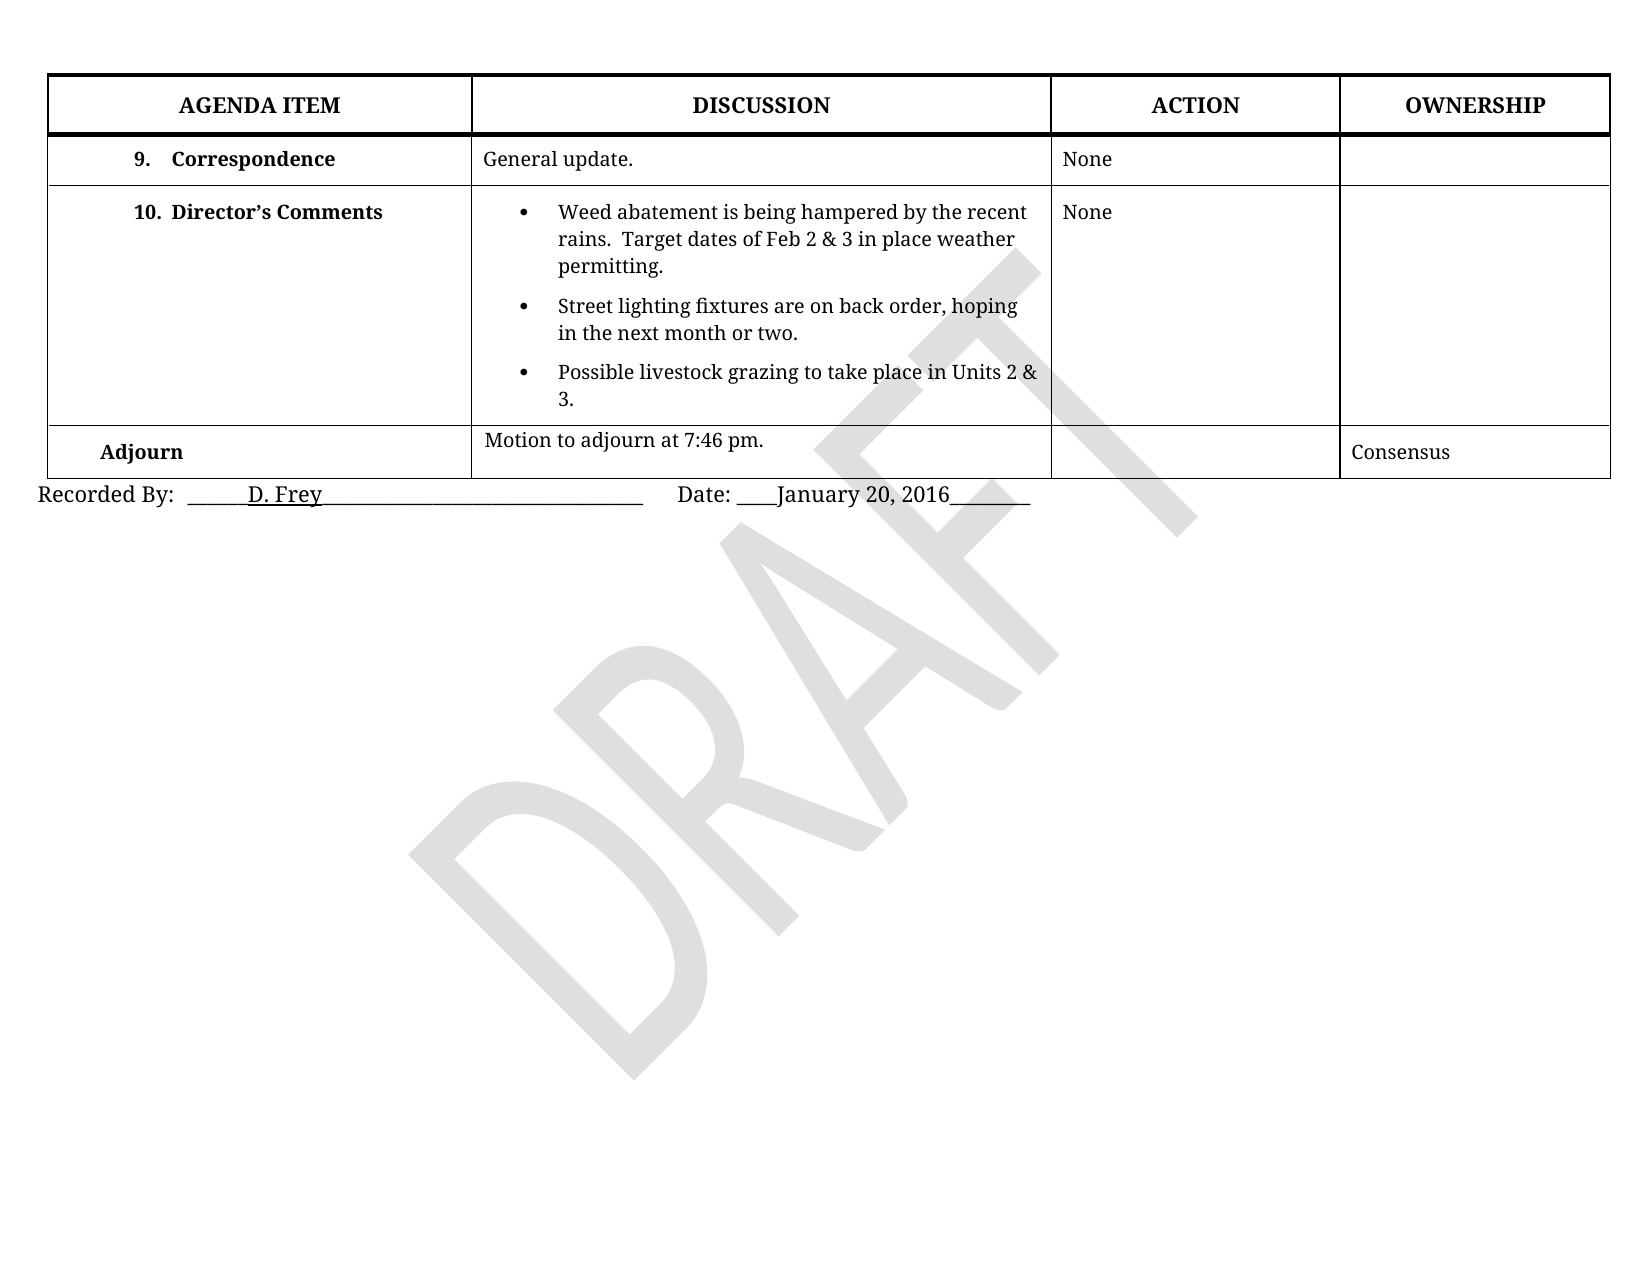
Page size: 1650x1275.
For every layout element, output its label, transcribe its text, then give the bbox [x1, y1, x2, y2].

table_header AGENDA ITEM [49, 77, 471, 132]
table_cell Correspondence [48, 137, 471, 185]
table_cell Consensus [1341, 425, 1610, 478]
table_cell Motion to adjourn at 7:46 pm. [472, 426, 1051, 478]
table_header OWNERSHIP [1341, 77, 1609, 132]
table_cell None [1052, 186, 1339, 425]
table_header DISCUSSION [473, 77, 1050, 132]
table_cell [1341, 185, 1610, 425]
table_cell [1341, 137, 1610, 185]
table_cell Adjourn [48, 425, 471, 478]
table_cell Weed abatement is being hampered by the recent rains. Target dates of Feb 2 & 3 in place weather permitting. Street lighting fixtures are on back order, hoping in the next month or two. Possible livestock grazing to take place in Units 2 & 3. [472, 186, 1051, 425]
text Recorded By: ______D. Frey________________________________ Date: ____January 20, 2016________ [37, 479, 1612, 509]
table_cell None [1052, 137, 1339, 185]
table_cell Director’s Comments [48, 185, 471, 425]
table_header ACTION [1052, 77, 1339, 132]
table_cell General update. [472, 137, 1051, 185]
table_cell [1052, 426, 1339, 478]
